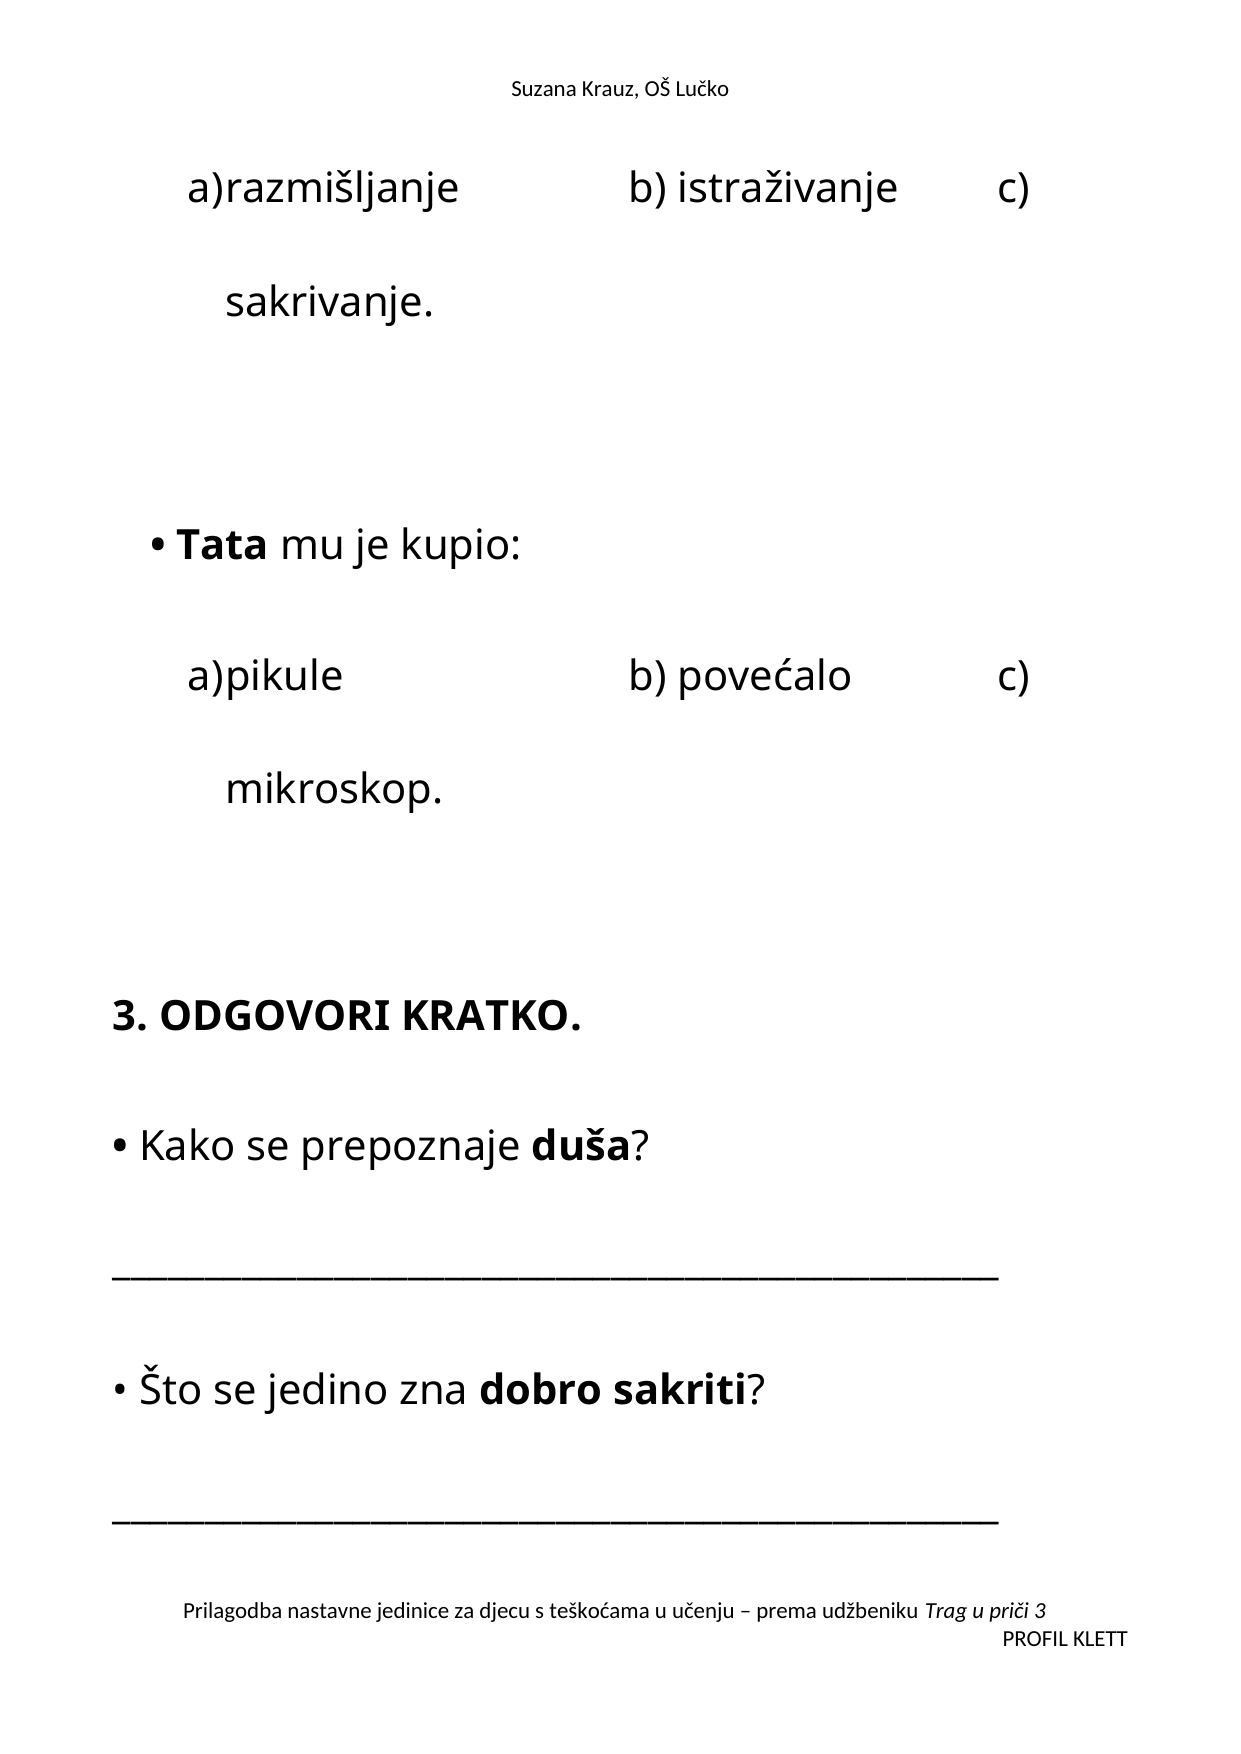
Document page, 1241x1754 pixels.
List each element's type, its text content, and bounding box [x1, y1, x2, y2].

text 3. ODGOVORI KRATKO. [112, 986, 1128, 1043]
text • Što se jedino zna dobro sakriti? ________________________________________________ [112, 1360, 1128, 1530]
list razmišljanje b) istraživanje c) sakrivanje. [187, 158, 1128, 328]
list pikule b) povećalo c) mikroskop. [187, 645, 1128, 816]
text • Tata mu je kupio: [150, 515, 1128, 572]
text • Kako se prepoznaje duša? ________________________________________________ [112, 1116, 1128, 1286]
